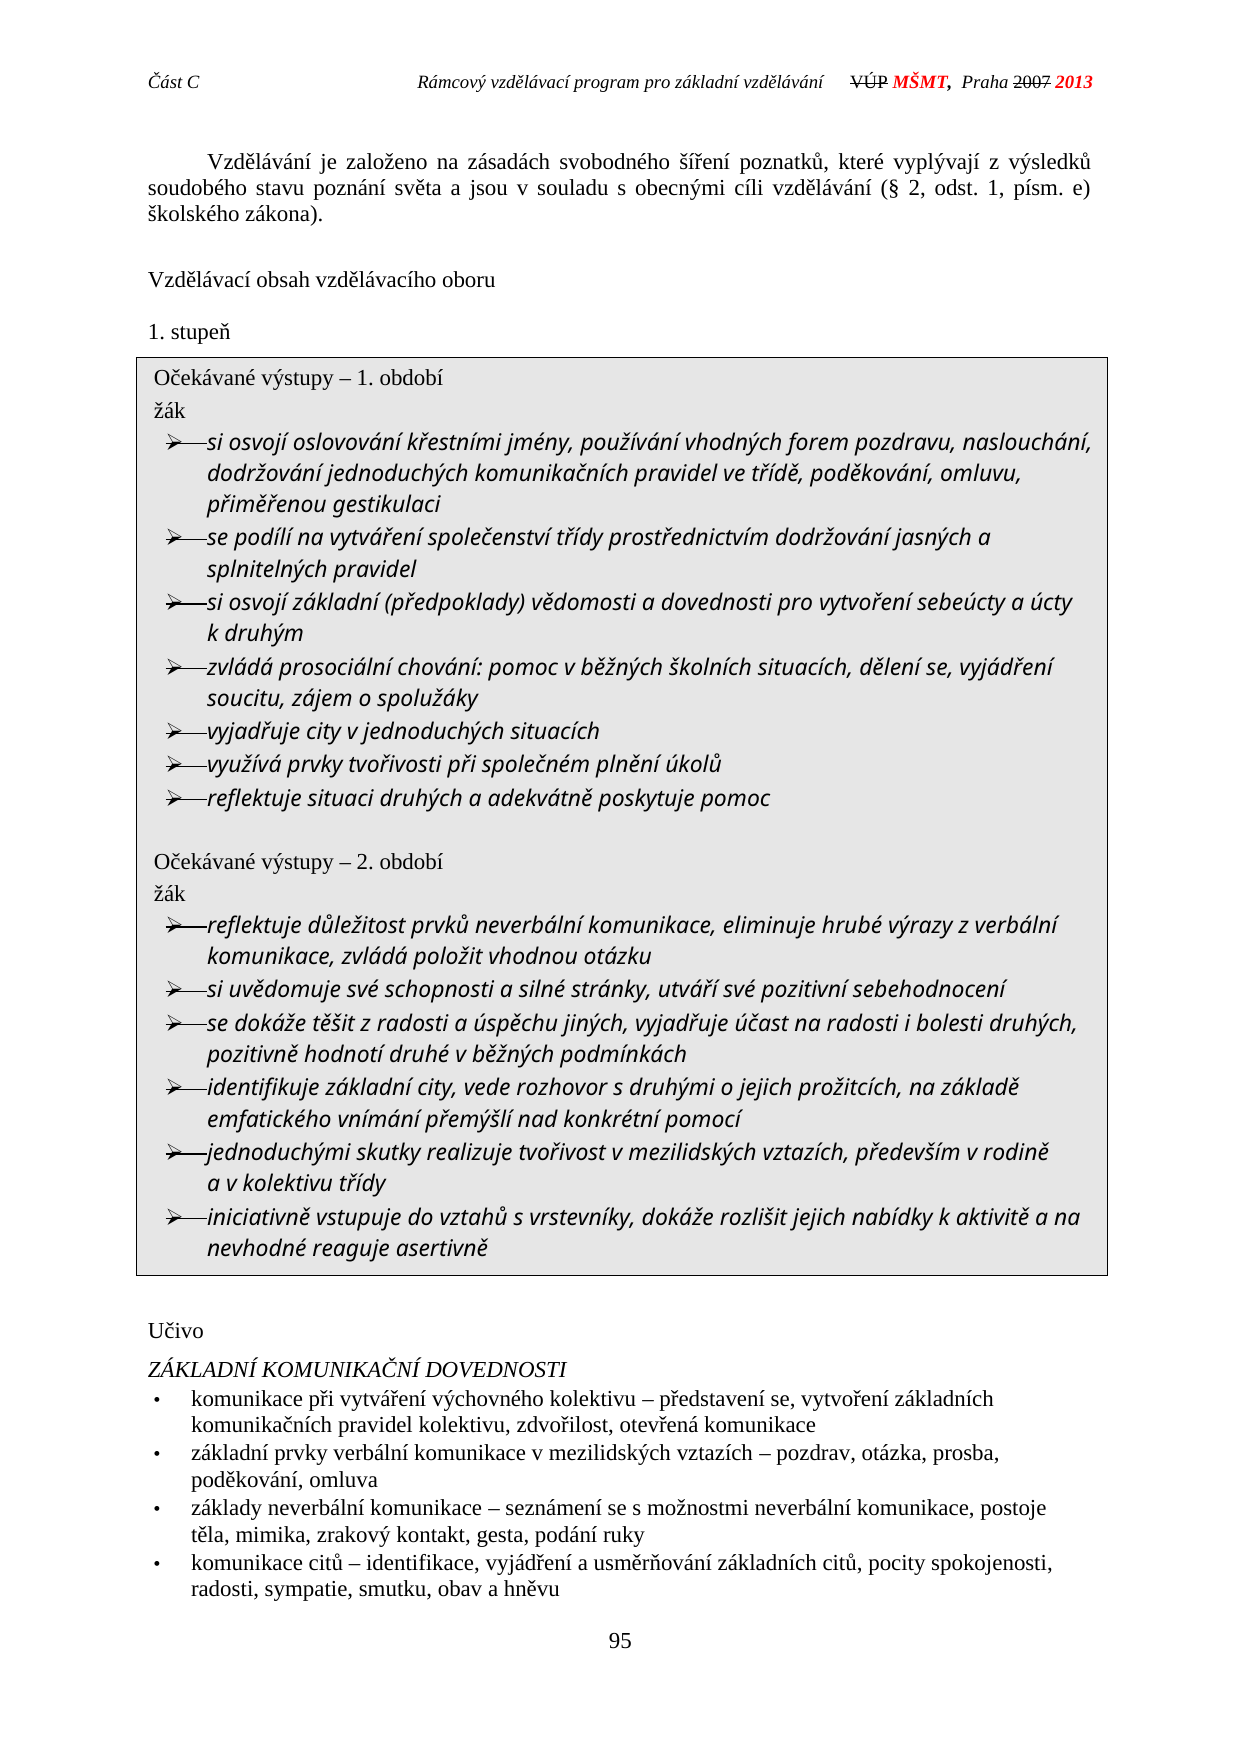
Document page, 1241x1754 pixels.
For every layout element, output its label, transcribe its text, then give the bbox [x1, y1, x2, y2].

text základy neverbální komunikace – seznámení se s možnostmi neverbální komunikace, postoje těla, mimika, zrakový kontakt, gesta, podání ruky [154, 1494, 1081, 1547]
text Vzdělávací obsah vzdělávacího oboru [148, 266, 1092, 292]
text 1. stupeň [148, 318, 1092, 345]
text Učivo [148, 1317, 1092, 1344]
table_header Očekávané výstupy – 1. období žák si osvojí oslovování křestními jmény, používání vhodných forem pozdravu, naslouchání, dodržování jednoduchých komunikačních pravidel ve třídě, poděkování, omluvu, přiměřenou gestikulaci se podílí na vytváření společenství třídy prostřednictvím dodržování jasných a splnitelných pravidel si osvojí základní (předpoklady) vědomosti a dovednosti pro vytvoření sebeúcty a úcty k druhým zvládá prosociální chování: pomoc v běžných školních situacích, dělení se, vyjádření soucitu, zájem o spolužáky vyjadřuje city v jednoduchých situacích využívá prvky tvořivosti při společném plnění úkolů reflektuje situaci druhých a adekvátně poskytuje pomoc Očekávané výstupy – 2. období žák reflektuje důležitost prvků neverbální komunikace, eliminuje hrubé výrazy z verbální komunikace, zvládá položit vhodnou otázku si uvědomuje své schopnosti a silné stránky, utváří své pozitivní sebehodnocení se dokáže těšit z radosti a úspěchu jiných, vyjadřuje účast na radosti i bolesti druhých, pozitivně hodnotí druhé v běžných podmínkách identifikuje základní city, vede rozhovor s druhými o jejich prožitcích, na základě emfatického vnímání přemýšlí nad konkrétní pomocí jednoduchými skutky realizuje tvořivost v mezilidských vztazích, především v rodině a v kolektivu třídy iniciativně vstupuje do vztahů s vrstevníky, dokáže rozlišit jejich nabídky k aktivitě a na nevhodné reaguje asertivně [137, 358, 1107, 1275]
text komunikace při vytváření výchovného kolektivu – představení se, vytvoření základních komunikačních pravidel kolektivu, zdvořilost, otevřená komunikace [154, 1385, 1081, 1437]
text Vzdělávání je založeno na zásadách svobodného šíření poznatků, které vyplývají z výsledků soudobého stavu poznání světa a jsou v souladu s obecnými cíli vzdělávání (§ 2, odst. 1, písm. e) školského zákona). [148, 148, 1092, 227]
text komunikace citů – identifikace, vyjádření a usměrňování základních citů, pocity spokojenosti, radosti, sympatie, smutku, obav a hněvu [154, 1549, 1081, 1602]
text základní prvky verbální komunikace v mezilidských vztazích – pozdrav, otázka, prosba, poděkování, omluva [154, 1439, 1081, 1492]
text ZÁKLADNÍ KOMUNIKAČNÍ DOVEDNOSTI [148, 1356, 1092, 1383]
